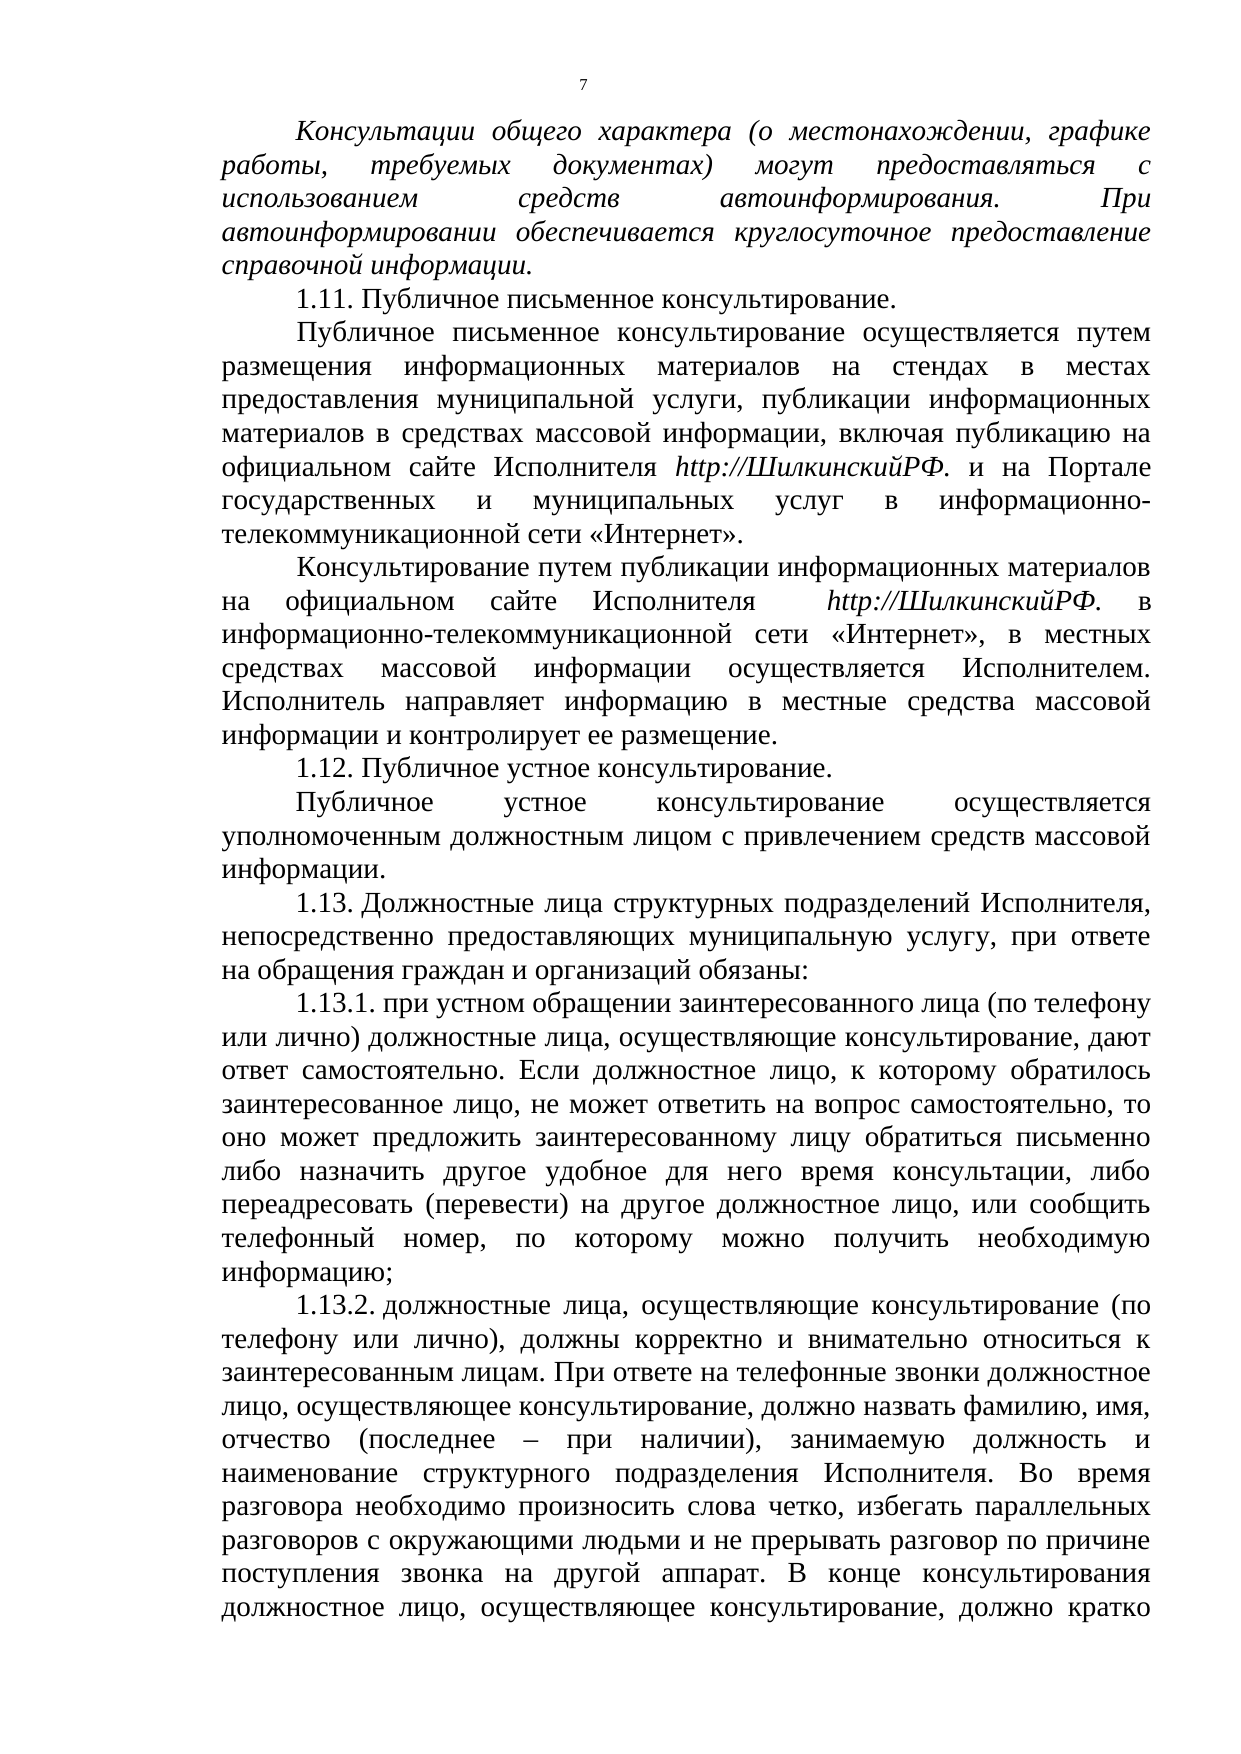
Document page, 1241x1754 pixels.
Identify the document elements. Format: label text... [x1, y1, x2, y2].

text Публичное письменное консультирование осуществляется путем размещения информационных материалов на стендах в местах предоставления муниципальной услуги, публикации информационных материалов в средствах массовой информации, включая публикацию на официальном сайте Исполнителя http://ШилкинскийРФ. и на Портале государственных и муниципальных услуг в информационно-телекоммуникационной сети «Интернет». [221, 314, 1152, 549]
text 1.11. Публичное письменное консультирование. [221, 281, 1152, 314]
text 1.12. Публичное устное консультирование. [221, 751, 1152, 784]
text 1.13. Должностные лица структурных подразделений Исполнителя, непосредственно предоставляющих муниципальную услугу, при ответе на обращения граждан и организаций обязаны: [221, 885, 1152, 985]
text Консультации общего характера (о местонахождении, графике работы, требуемых документах) могут предоставляться с использованием средств автоинформирования. При автоинформировании обеспечивается круглосуточное предоставление справочной информации. [221, 113, 1152, 281]
text Консультирование путем публикации информационных материалов на официальном сайте Исполнителя http://ШилкинскийРФ. в информационно-телекоммуникационной сети «Интернет», в местных средствах массовой информации осуществляется Исполнителем. Исполнитель направляет информацию в местные средства массовой информации и контролирует ее размещение. [221, 549, 1152, 751]
text 1.13.1. при устном обращении заинтересованного лица (по телефону или лично) должностные лица, осуществляющие консультирование, дают ответ самостоятельно. Если должностное лицо, к которому обратилось заинтересованное лицо, не может ответить на вопрос самостоятельно, то оно может предложить заинтересованному лицу обратиться письменно либо назначить другое удобное для него время консультации, либо переадресовать (перевести) на другое должностное лицо, или сообщить телефонный номер, по которому можно получить необходимую информацию; [221, 985, 1152, 1287]
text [221, 1287, 1152, 1623]
text Публичное устное консультирование осуществляется уполномоченным должностным лицом с привлечением средств массовой информации. [221, 784, 1152, 885]
